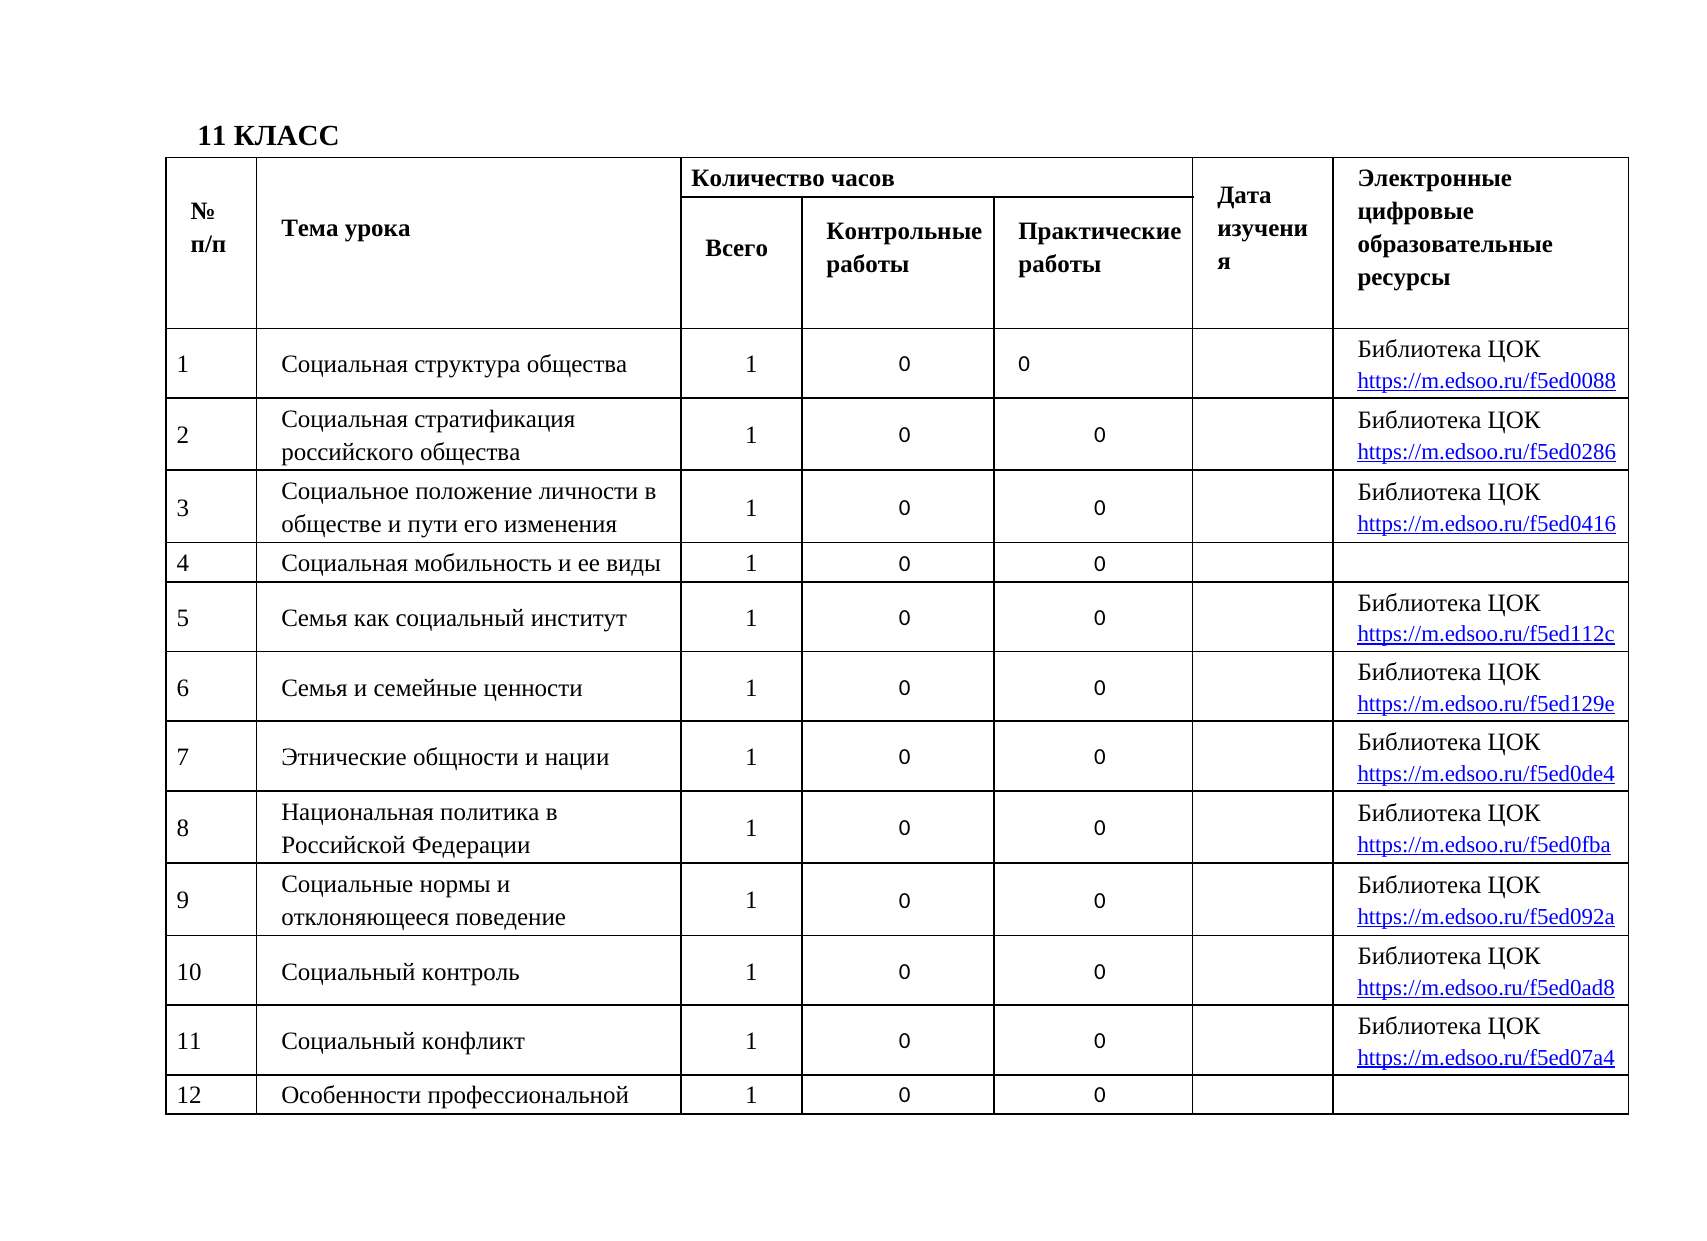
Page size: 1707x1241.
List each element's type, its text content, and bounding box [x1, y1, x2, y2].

table_cell 0 [995, 936, 1192, 1004]
table_cell 0 [803, 543, 993, 581]
table_cell Всего [682, 198, 801, 327]
table_cell 1 [682, 864, 801, 935]
table_cell Библиотека ЦОК https://m.edsoo.ru/f5ed129e [1334, 652, 1628, 720]
table_cell 0 [995, 652, 1192, 720]
table_cell 1 [682, 1076, 801, 1113]
table_cell 1 [682, 652, 801, 720]
table_cell 1 [682, 792, 801, 862]
table_cell 12 [167, 1076, 256, 1113]
table_cell 0 [995, 792, 1192, 862]
table_cell 5 [167, 583, 256, 651]
table_cell Социальное положение личности в обществе и пути его изменения [257, 471, 680, 542]
table_cell 1 [682, 543, 801, 581]
table_cell Семья и семейные ценности [257, 652, 680, 720]
table_cell Библиотека ЦОК https://m.edsoo.ru/f5ed0286 [1334, 399, 1628, 469]
table_header Количество часов [682, 158, 1192, 196]
table_cell 0 [995, 722, 1192, 790]
table_cell 0 [995, 329, 1192, 397]
table_cell 7 [167, 722, 256, 790]
table_cell 0 [803, 399, 993, 469]
table_cell Семья как социальный институт [257, 583, 680, 651]
table_cell 3 [167, 471, 256, 542]
table_cell 0 [803, 471, 993, 542]
table_cell Библиотека ЦОК https://m.edsoo.ru/f5ed092a [1334, 864, 1628, 935]
table_cell Социальная структура общества [257, 329, 680, 397]
table_cell Библиотека ЦОК https://m.edsoo.ru/f5ed0ad8 [1334, 936, 1628, 1004]
table_cell 4 [167, 543, 256, 581]
table_cell [1193, 1006, 1332, 1074]
table_cell Библиотека ЦОК https://m.edsoo.ru/f5ed0fba [1334, 792, 1628, 862]
table_cell Практические работы [995, 198, 1192, 327]
table_cell Библиотека ЦОК https://m.edsoo.ru/f5ed112c [1334, 583, 1628, 651]
table_cell Контрольные работы [803, 198, 993, 327]
table_cell 0 [995, 1076, 1192, 1113]
table_cell Библиотека ЦОК https://m.edsoo.ru/f5ed0416 [1334, 471, 1628, 542]
table_cell 1 [682, 399, 801, 469]
table_cell 1 [167, 329, 256, 397]
table_header № п/п [167, 158, 256, 327]
table_cell 2 [167, 399, 256, 469]
table_cell 0 [995, 583, 1192, 651]
table_cell [1334, 543, 1628, 581]
table_cell [1193, 936, 1332, 1004]
table_cell [1193, 583, 1332, 651]
table_header Электронные цифровые образовательные ресурсы [1334, 158, 1628, 327]
table_header Тема урока [257, 158, 680, 327]
table_cell [1193, 792, 1332, 862]
table_cell 11 [167, 1006, 256, 1074]
table_cell 8 [167, 792, 256, 862]
table_cell 0 [803, 936, 993, 1004]
table_cell 0 [803, 583, 993, 651]
table_cell 0 [803, 792, 993, 862]
table_cell 0 [995, 864, 1192, 935]
table_cell Этнические общности и нации [257, 722, 680, 790]
table_cell 0 [803, 1076, 993, 1113]
table_cell [1334, 1076, 1628, 1113]
table_cell 0 [803, 722, 993, 790]
table_cell 1 [682, 471, 801, 542]
table_cell 0 [803, 652, 993, 720]
table_cell Социальный контроль [257, 936, 680, 1004]
table_cell [1193, 471, 1332, 542]
table_cell 0 [995, 1006, 1192, 1074]
table_cell 6 [167, 652, 256, 720]
table_cell 0 [803, 1006, 993, 1074]
table_header Дата изучения [1193, 158, 1332, 327]
table_cell 0 [803, 864, 993, 935]
table_cell 0 [995, 543, 1192, 581]
table_cell 1 [682, 329, 801, 397]
table_cell [1193, 543, 1332, 581]
table_cell 10 [167, 936, 256, 1004]
table_cell Библиотека ЦОК https://m.edsoo.ru/f5ed0de4 [1334, 722, 1628, 790]
table_cell [1193, 652, 1332, 720]
table_cell 9 [167, 864, 256, 935]
table_cell Библиотека ЦОК https://m.edsoo.ru/f5ed07a4 [1334, 1006, 1628, 1074]
table_cell 0 [803, 329, 993, 397]
table_cell Социальные нормы и отклоняющееся поведение [257, 864, 680, 935]
table_cell [1193, 399, 1332, 469]
table_cell [1193, 722, 1332, 790]
table_cell 0 [995, 471, 1192, 542]
table_cell 1 [682, 583, 801, 651]
table_cell 0 [995, 399, 1192, 469]
table_cell 1 [682, 722, 801, 790]
table_cell Социальный конфликт [257, 1006, 680, 1074]
table_cell Социальная стратификация российского общества [257, 399, 680, 469]
table_cell Библиотека ЦОК https://m.edsoo.ru/f5ed0088 [1334, 329, 1628, 397]
table_cell 1 [682, 1006, 801, 1074]
table_cell 1 [682, 936, 801, 1004]
table_cell [1193, 864, 1332, 935]
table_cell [257, 1076, 680, 1113]
table_cell Социальная мобильность и ее виды [257, 543, 680, 581]
table_cell Национальная политика в Российской Федерации [257, 792, 680, 862]
text 11 КЛАСС [190, 118, 1618, 152]
table_cell [1193, 329, 1332, 397]
table_cell [1193, 1076, 1332, 1113]
